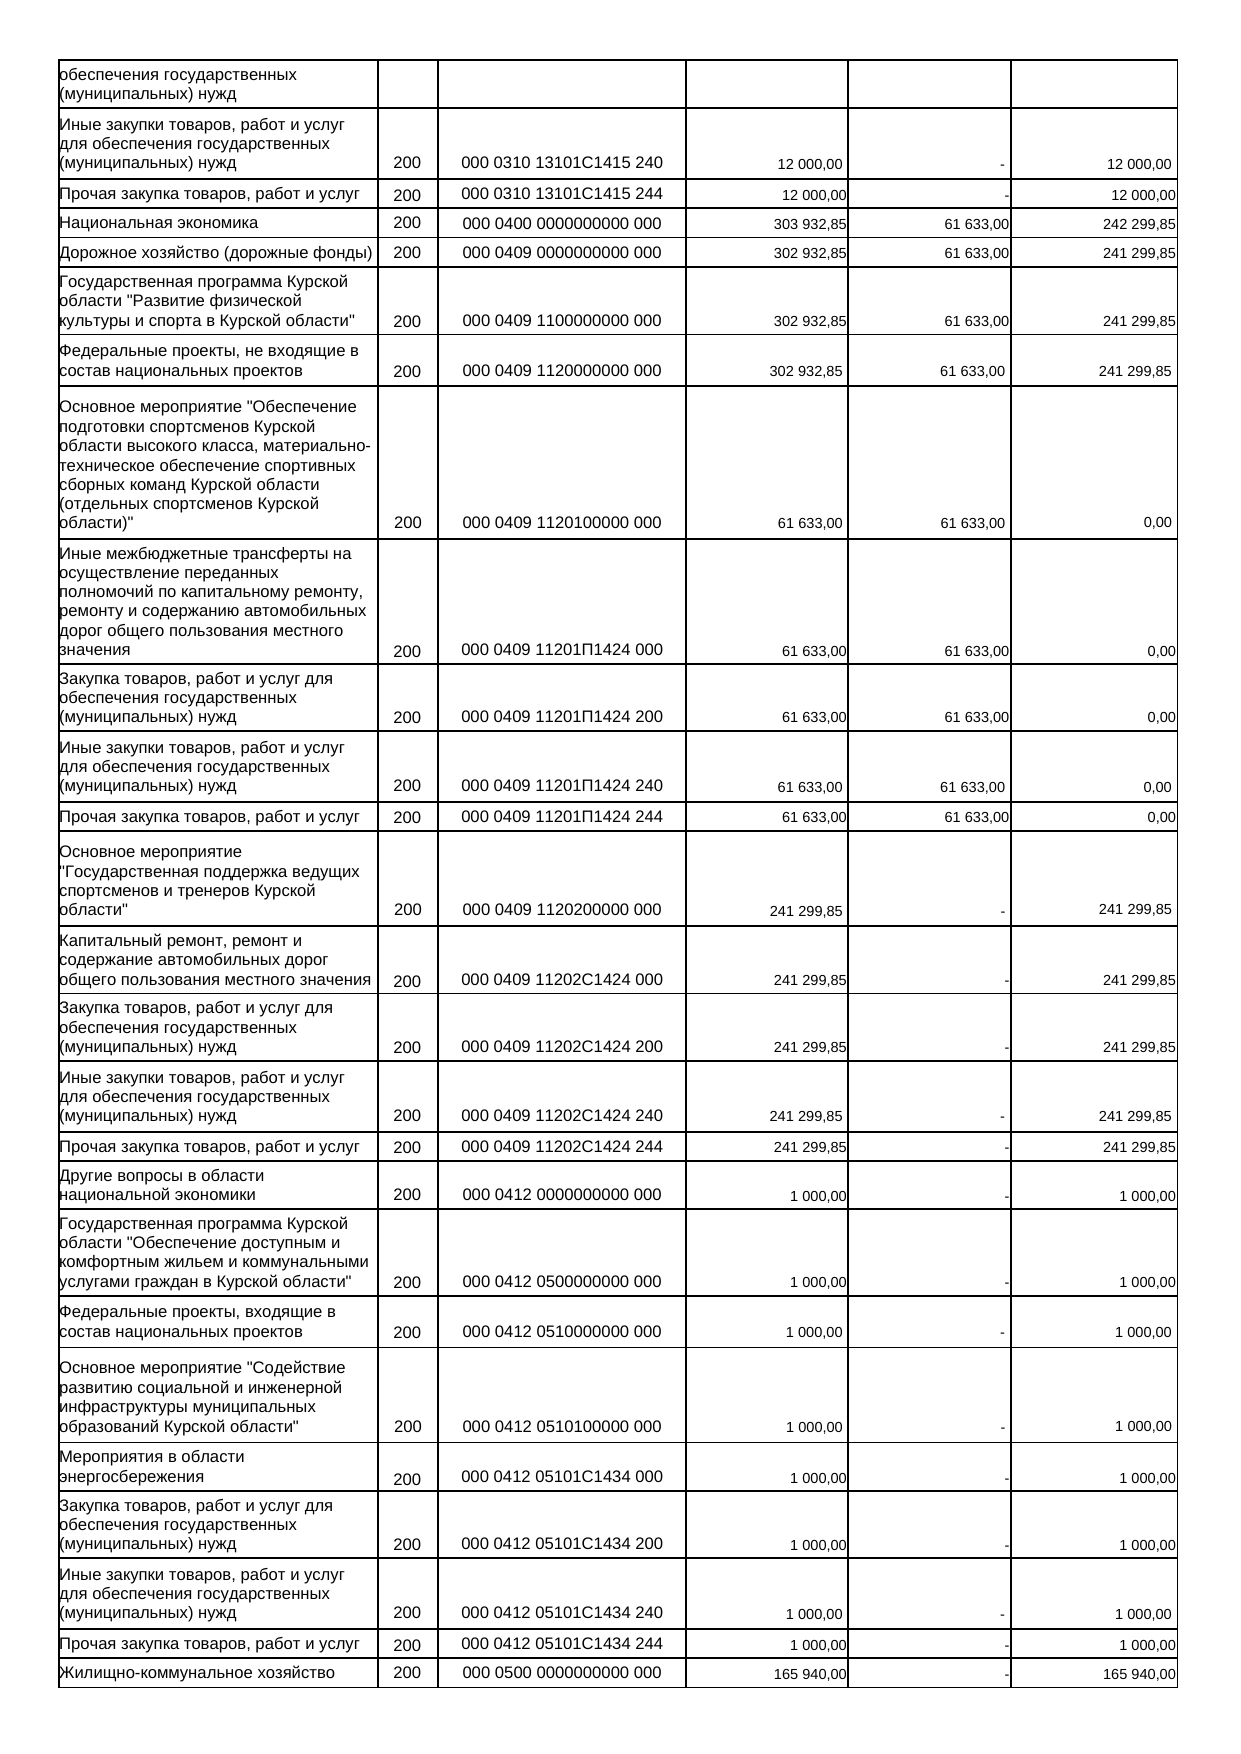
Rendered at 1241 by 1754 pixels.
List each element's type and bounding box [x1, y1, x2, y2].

table_header [687, 238, 847, 266]
table_header [1012, 832, 1177, 925]
table_header [379, 1297, 437, 1347]
table_header [379, 1062, 437, 1131]
table_header [849, 1659, 1010, 1687]
table_header [60, 1492, 377, 1557]
table_header [439, 1630, 685, 1657]
table_header [849, 994, 1010, 1060]
table_header [687, 803, 847, 830]
table_header [1012, 387, 1177, 538]
table_header [439, 238, 685, 266]
table_header [439, 665, 685, 730]
table_header [1012, 665, 1177, 730]
table_header [849, 1210, 1010, 1295]
table_header [379, 61, 437, 107]
table_header [849, 927, 1010, 993]
table_header [379, 335, 437, 385]
table_header [687, 109, 847, 178]
table_header [849, 109, 1010, 178]
table_header [60, 1630, 377, 1657]
table_header [379, 732, 437, 801]
table_header [439, 209, 685, 237]
table_header [60, 803, 377, 830]
table_header [379, 109, 437, 178]
table_header [60, 927, 377, 993]
table_header [1012, 994, 1177, 1060]
table_header [687, 732, 847, 801]
table_header [439, 540, 685, 663]
table_header [849, 1630, 1010, 1657]
table_header [439, 387, 685, 538]
table_header [687, 1210, 847, 1295]
table_header [1012, 1443, 1177, 1490]
table_header [60, 1062, 377, 1131]
table_header [379, 1162, 437, 1208]
table_header [439, 732, 685, 801]
table_header [379, 927, 437, 993]
table_header [439, 1133, 685, 1160]
table_header [687, 665, 847, 730]
table_header [849, 1297, 1010, 1347]
table_header [1012, 109, 1177, 178]
table_header [849, 1443, 1010, 1490]
table_header [687, 1297, 847, 1347]
table_header [1012, 1659, 1177, 1687]
table_header [687, 1630, 847, 1657]
table_header [60, 335, 377, 385]
table_header [439, 180, 685, 207]
table_header [379, 1559, 437, 1628]
table_header [849, 1162, 1010, 1208]
table_header [687, 832, 847, 925]
table_header [60, 268, 377, 334]
table_header [379, 1659, 437, 1687]
table_header [60, 994, 377, 1060]
table_header [379, 1210, 437, 1295]
table_header [60, 238, 377, 266]
table_header [60, 1559, 377, 1628]
table_header [439, 832, 685, 925]
table_header [60, 1501, 67, 1510]
table_header [687, 1492, 847, 1557]
table_header [60, 1297, 377, 1347]
table_header [60, 832, 377, 925]
table_header [1012, 1162, 1177, 1208]
table_header [60, 1133, 377, 1160]
table_header [439, 1443, 685, 1490]
table_header [849, 209, 1010, 237]
table_header [60, 1210, 377, 1295]
table_header [687, 209, 847, 237]
table_header [439, 1492, 685, 1557]
table_header [1012, 1133, 1177, 1160]
table_header [1012, 803, 1177, 830]
table_header [849, 665, 1010, 730]
table_header [1012, 540, 1177, 663]
table_header [379, 387, 437, 538]
table_header [849, 1348, 1010, 1442]
table_header [60, 1003, 67, 1012]
table_header [60, 209, 377, 237]
table_header [849, 238, 1010, 266]
table_header [1012, 1210, 1177, 1295]
table_header [1012, 180, 1177, 207]
table_header [1012, 61, 1177, 107]
table_header [687, 1443, 847, 1490]
table_header [439, 1162, 685, 1208]
table_header [379, 1133, 437, 1160]
table_header [379, 209, 437, 237]
table_header [849, 732, 1010, 801]
table_header [439, 1297, 685, 1347]
table_header [439, 109, 685, 178]
table_header [379, 832, 437, 925]
table_header [60, 180, 377, 207]
table_header [687, 335, 847, 385]
table_header [1012, 1297, 1177, 1347]
table_header [687, 1062, 847, 1131]
table_header [687, 180, 847, 207]
table_header [60, 61, 377, 107]
table_header [849, 803, 1010, 830]
table_header [687, 1559, 847, 1628]
table_header [379, 1492, 437, 1557]
table_header [849, 1062, 1010, 1131]
table_header [379, 665, 437, 730]
table_header [439, 1062, 685, 1131]
table_header [687, 1348, 847, 1442]
table_header [379, 1443, 437, 1490]
table_header [1012, 1630, 1177, 1657]
table_header [687, 61, 847, 107]
table_header [60, 1659, 377, 1687]
table_header [1012, 335, 1177, 385]
table_header [439, 1348, 685, 1442]
table_header [439, 803, 685, 830]
table_header [687, 540, 847, 663]
table_header [439, 61, 685, 107]
table_header [379, 540, 437, 663]
table_header [439, 994, 685, 1060]
table_header [439, 927, 685, 993]
table_header [1012, 1559, 1177, 1628]
table_header [849, 1133, 1010, 1160]
table_header [379, 994, 437, 1060]
table_header [1012, 1492, 1177, 1557]
table_header [379, 180, 437, 207]
table_header [60, 732, 377, 801]
table_header [687, 387, 847, 538]
table_header [62, 1171, 67, 1180]
table_header [687, 1162, 847, 1208]
table_header [379, 238, 437, 266]
table_header [849, 335, 1010, 385]
table_header [849, 61, 1010, 107]
table_header [60, 540, 377, 663]
table_header [379, 803, 437, 830]
table_header [60, 1443, 377, 1490]
table_header [849, 1492, 1010, 1557]
table_header [379, 268, 437, 334]
table_header [1012, 1348, 1177, 1442]
table_header [60, 1162, 377, 1208]
table_header [849, 832, 1010, 925]
table_header [849, 1559, 1010, 1628]
table_header [1012, 927, 1177, 993]
table_header [849, 268, 1010, 334]
table_header [849, 540, 1010, 663]
table_header [687, 1133, 847, 1160]
table_header [849, 180, 1010, 207]
table_header [379, 1348, 437, 1442]
table_header [439, 1659, 685, 1687]
table_header [60, 387, 377, 538]
table_header [1012, 268, 1177, 334]
table_header [849, 387, 1010, 538]
table_header [60, 665, 377, 730]
table_header [687, 994, 847, 1060]
table_header [439, 335, 685, 385]
table_header [439, 268, 685, 334]
table_header [687, 268, 847, 334]
table_header [60, 1348, 377, 1442]
table_header [60, 109, 377, 178]
table_header [439, 1559, 685, 1628]
table_header [687, 927, 847, 993]
table_header [1012, 209, 1177, 237]
table_header [62, 248, 67, 257]
table_header [1012, 1062, 1177, 1131]
table_header [1012, 238, 1177, 266]
table_header [687, 1659, 847, 1687]
table_header [439, 1210, 685, 1295]
table_header [379, 1630, 437, 1657]
table_header [1012, 732, 1177, 801]
table_header [60, 674, 67, 683]
